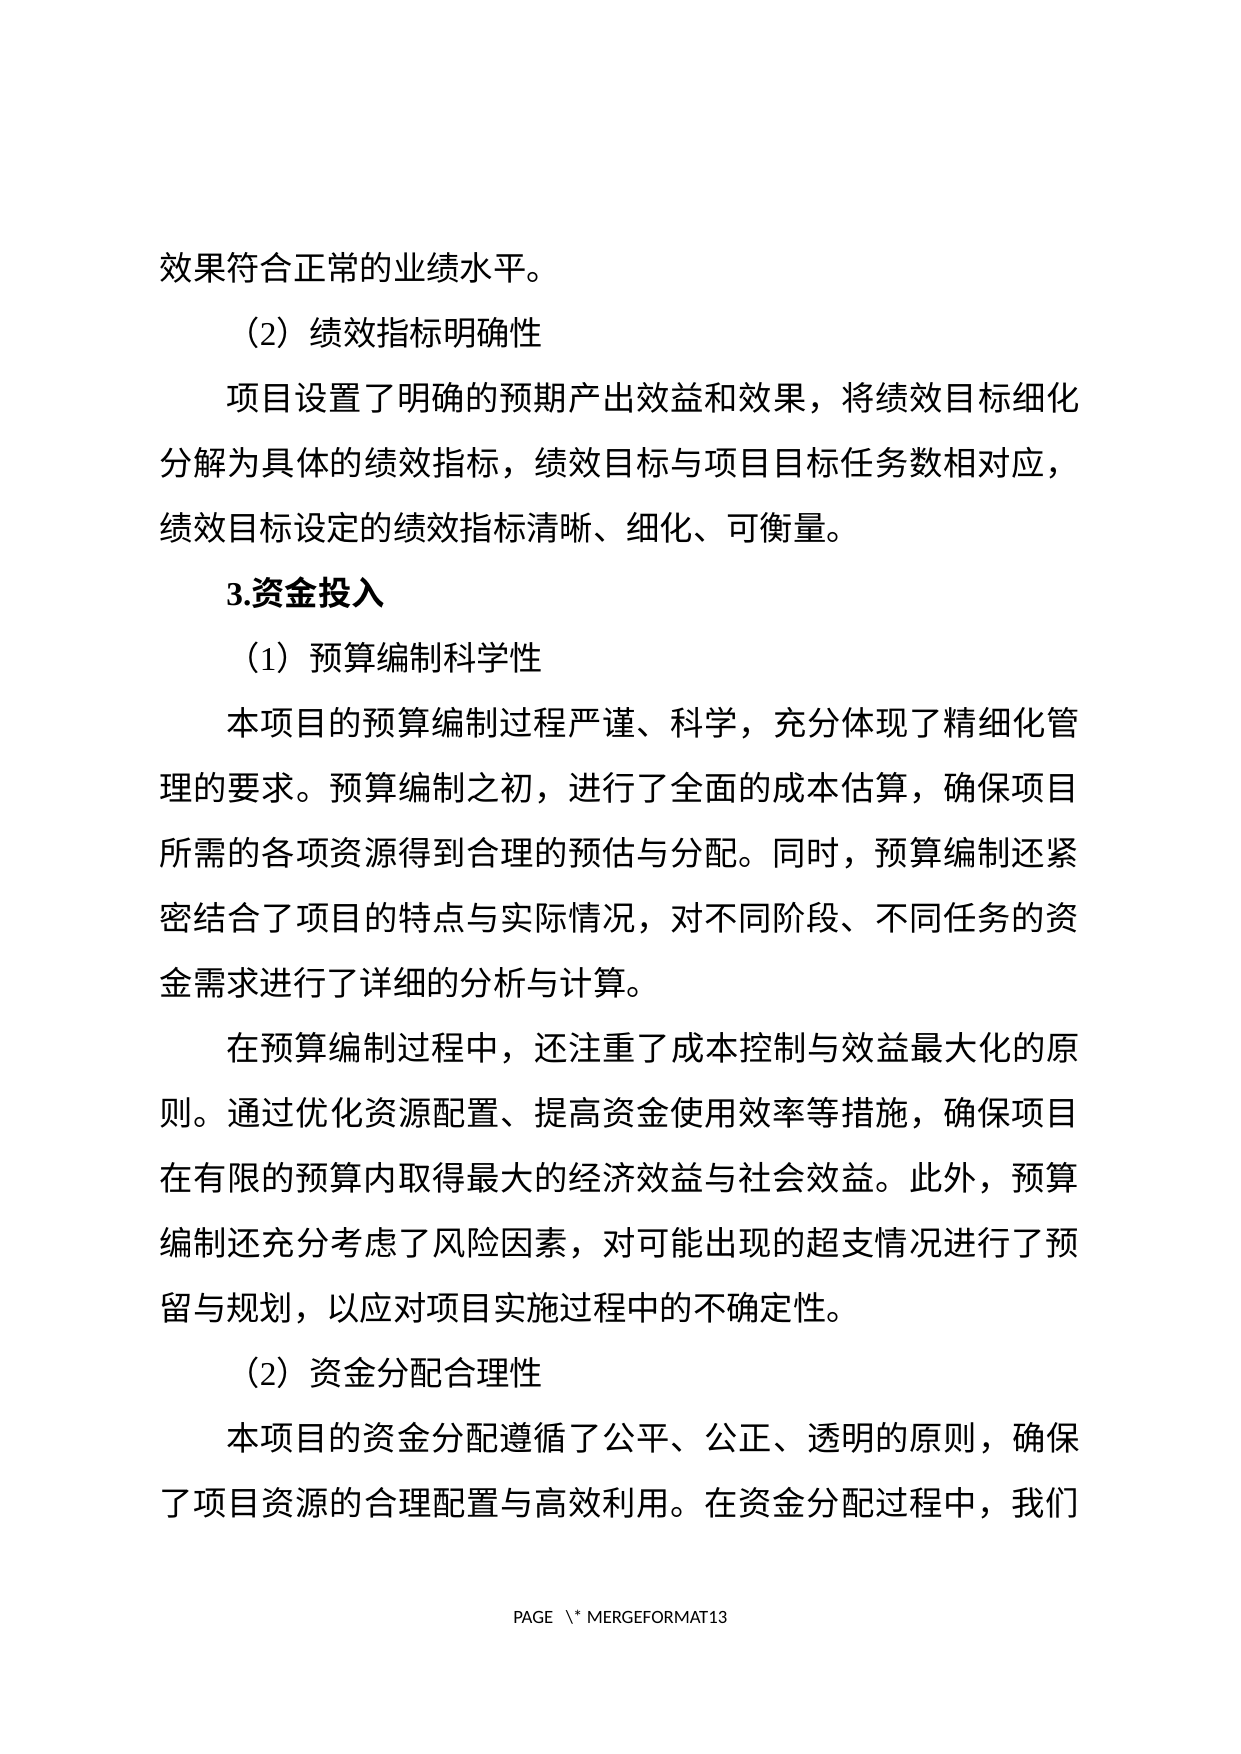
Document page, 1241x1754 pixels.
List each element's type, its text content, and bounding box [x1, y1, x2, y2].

text 3.资金投入 [159, 558, 1081, 623]
text （2）绩效指标明确性 [159, 298, 1081, 363]
text （1）预算编制科学性 [159, 623, 1081, 688]
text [159, 1403, 1081, 1533]
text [159, 233, 1081, 298]
text 项目设置了明确的预期产出效益和效果，将绩效目标细化分解为具体的绩效指标，绩效目标与项目目标任务数相对应，绩效目标设定的绩效指标清晰、细化、可衡量。 [159, 363, 1081, 558]
text 在预算编制过程中，还注重了成本控制与效益最大化的原则。通过优化资源配置、提高资金使用效率等措施，确保项目在有限的预算内取得最大的经济效益与社会效益。此外，预算编制还充分考虑了风险因素，对可能出现的超支情况进行了预留与规划，以应对项目实施过程中的不确定性。 [159, 1013, 1081, 1338]
text 本项目的预算编制过程严谨、科学，充分体现了精细化管理的要求。预算编制之初，进行了全面的成本估算，确保项目所需的各项资源得到合理的预估与分配。同时，预算编制还紧密结合了项目的特点与实际情况，对不同阶段、不同任务的资金需求进行了详细的分析与计算。 [159, 688, 1081, 1013]
text （2）资金分配合理性 [159, 1338, 1081, 1403]
